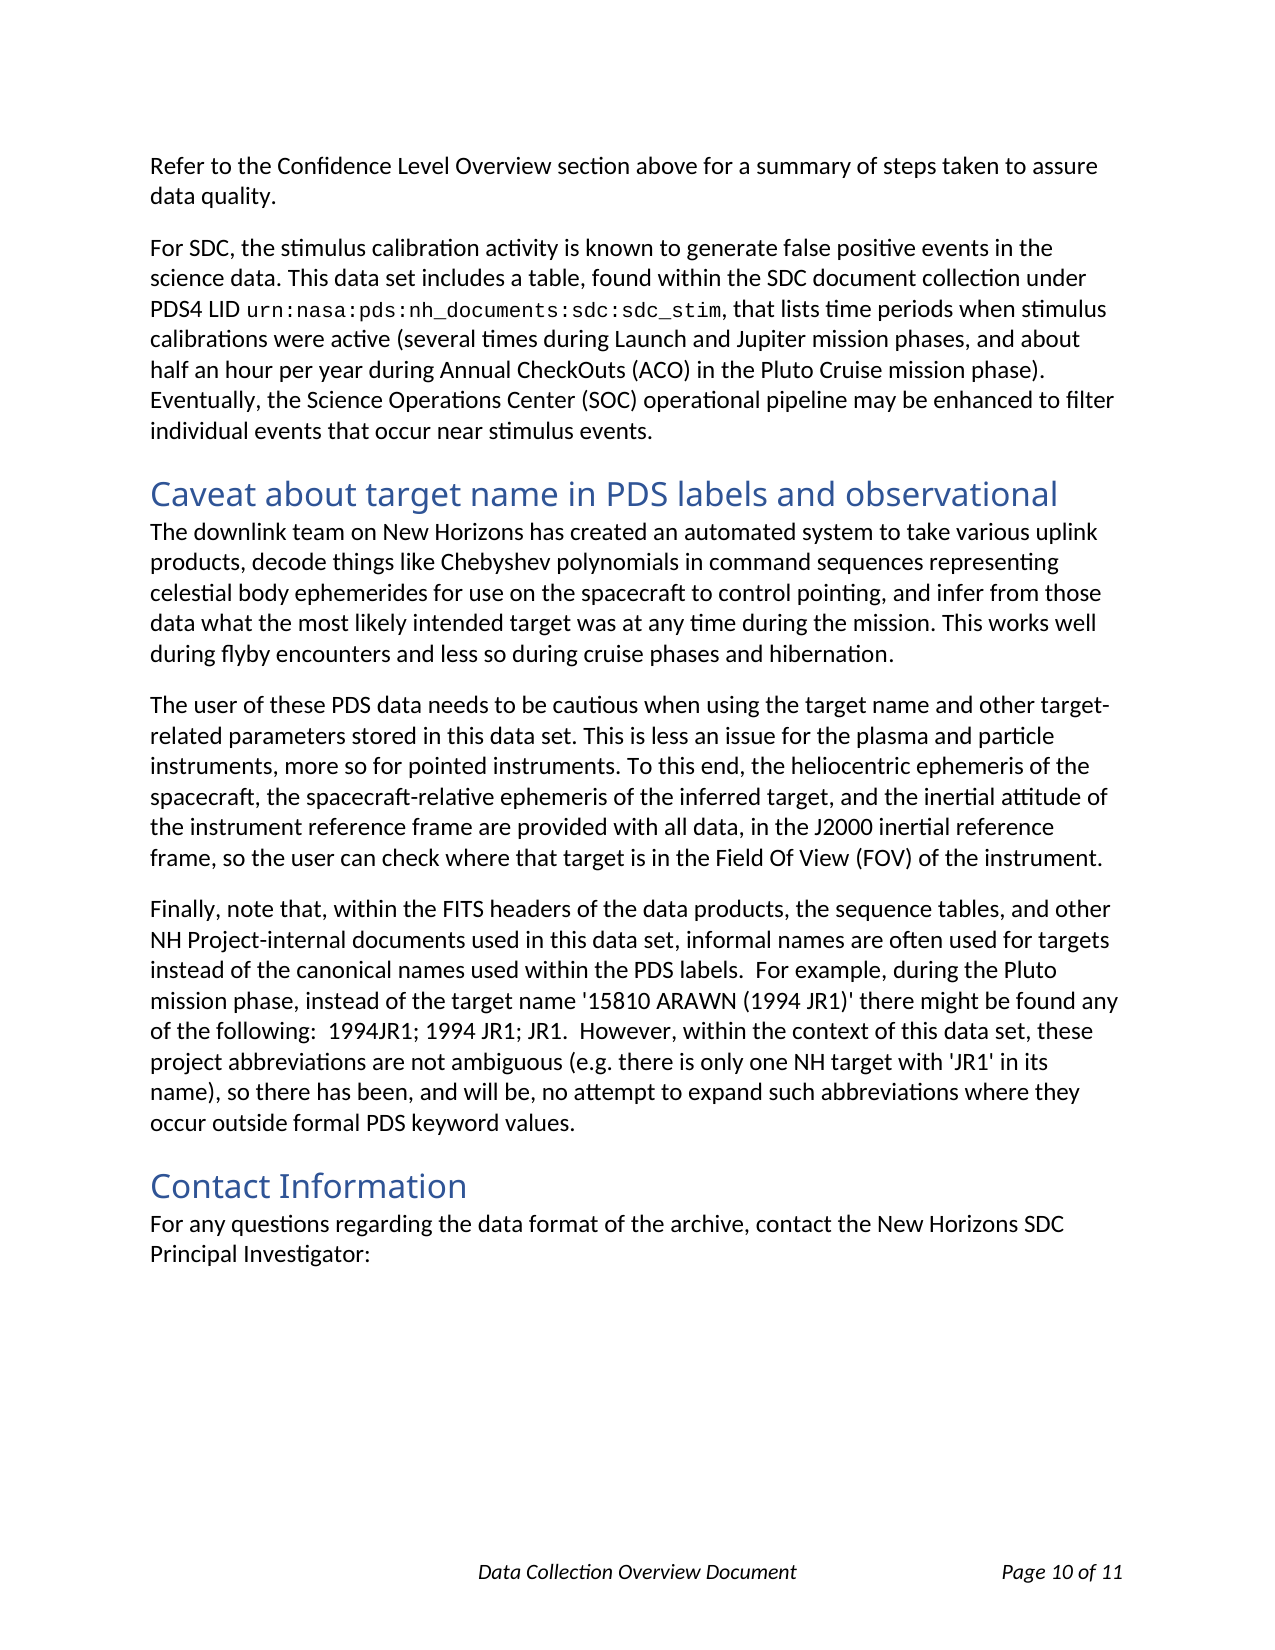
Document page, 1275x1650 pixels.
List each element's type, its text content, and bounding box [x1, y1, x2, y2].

text Finally, note that, within the FITS headers of the data products, the sequence tables, and other NH Project-internal documents used in this data set, informal names are often used for targets instead of the canonical names used within the PDS labels. For example, during the Pluto mission phase, instead of the target name '15810 ARAWN (1994 JR1)' there might be found any of the following: 1994JR1; 1994 JR1; JR1. However, within the context of this data set, these project abbreviations are not ambiguous (e.g. there is only one NH target with 'JR1' in its name), so there has been, and will be, no attempt to expand such abbreviations where they occur outside formal PDS keyword values. [150, 893, 1125, 1137]
subtitle Caveat about target name in PDS labels and observational [150, 471, 1125, 516]
subtitle Contact Information [150, 1162, 1125, 1208]
text The downlink team on New Horizons has created an automated system to take various uplink products, decode things like Chebyshev polynomials in command sequences representing celestial body ephemerides for use on the spacecraft to control pointing, and infer from those data what the most likely intended target was at any time during the mission. This works well during flyby encounters and less so during cruise phases and hibernation. [150, 516, 1125, 668]
text The user of these PDS data needs to be cautious when using the target name and other target-related parameters stored in this data set. This is less an issue for the plasma and particle instruments, more so for pointed instruments. To this end, the heliocentric ephemeris of the spacecraft, the spacecraft-relative ephemeris of the inferred target, and the inertial attitude of the instrument reference frame are provided with all data, in the J2000 inertial reference frame, so the user can check where that target is in the Field Of View (FOV) of the instrument. [150, 689, 1125, 872]
text Refer to the Confidence Level Overview section above for a summary of steps taken to assure data quality. [150, 150, 1125, 211]
text For any questions regarding the data format of the archive, contact the New Horizons SDC Principal Investigator: [150, 1208, 1125, 1269]
text For SDC, the stimulus calibration activity is known to generate false positive events in the science data. This data set includes a table, found within the SDC document collection under PDS4 LID urn:nasa:pds:nh_documents:sdc:sdc_stim, that lists time periods when stimulus calibrations were active (several times during Launch and Jupiter mission phases, and about half an hour per year during Annual CheckOuts (ACO) in the Pluto Cruise mission phase). Eventually, the Science Operations Center (SOC) operational pipeline may be enhanced to filter individual events that occur near stimulus events. [150, 232, 1125, 446]
